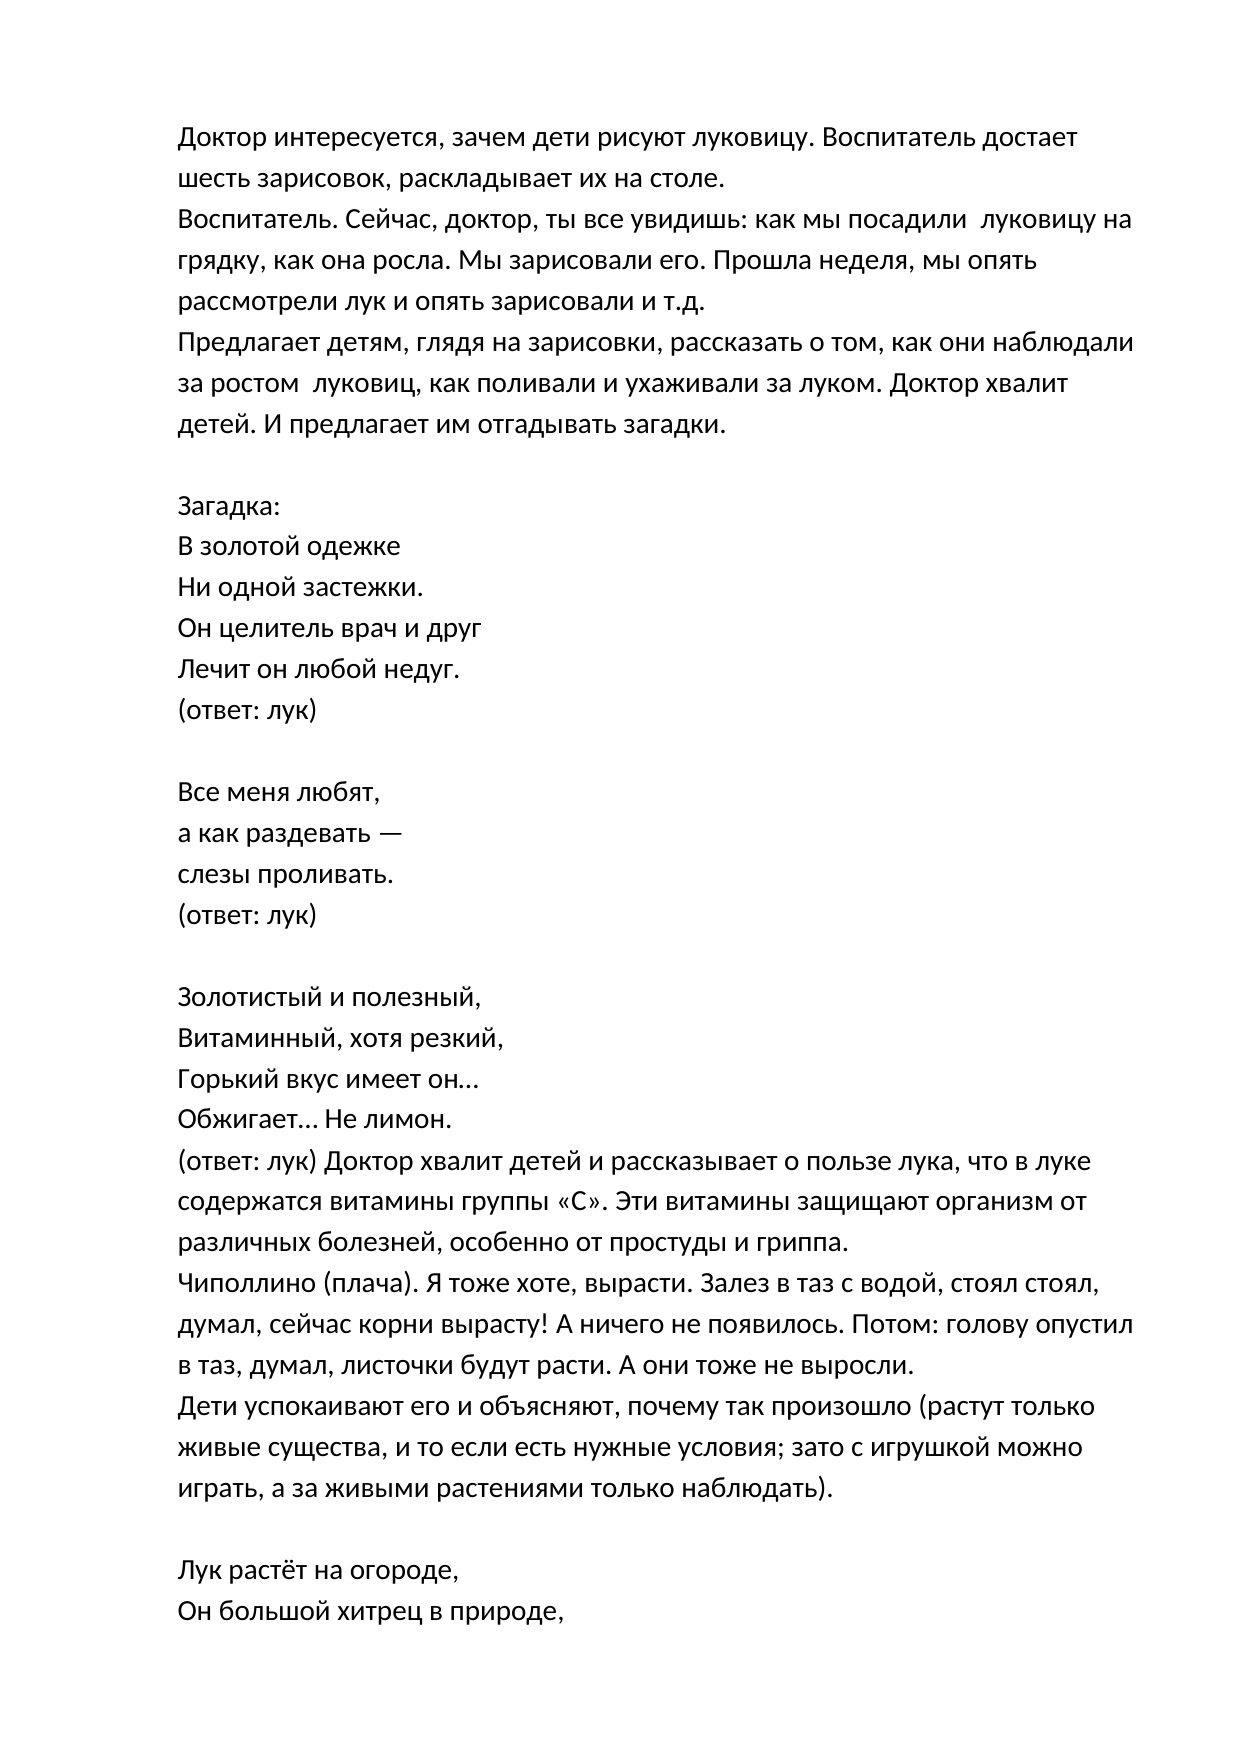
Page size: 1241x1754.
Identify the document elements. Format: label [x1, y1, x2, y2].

text [177, 118, 1152, 1627]
